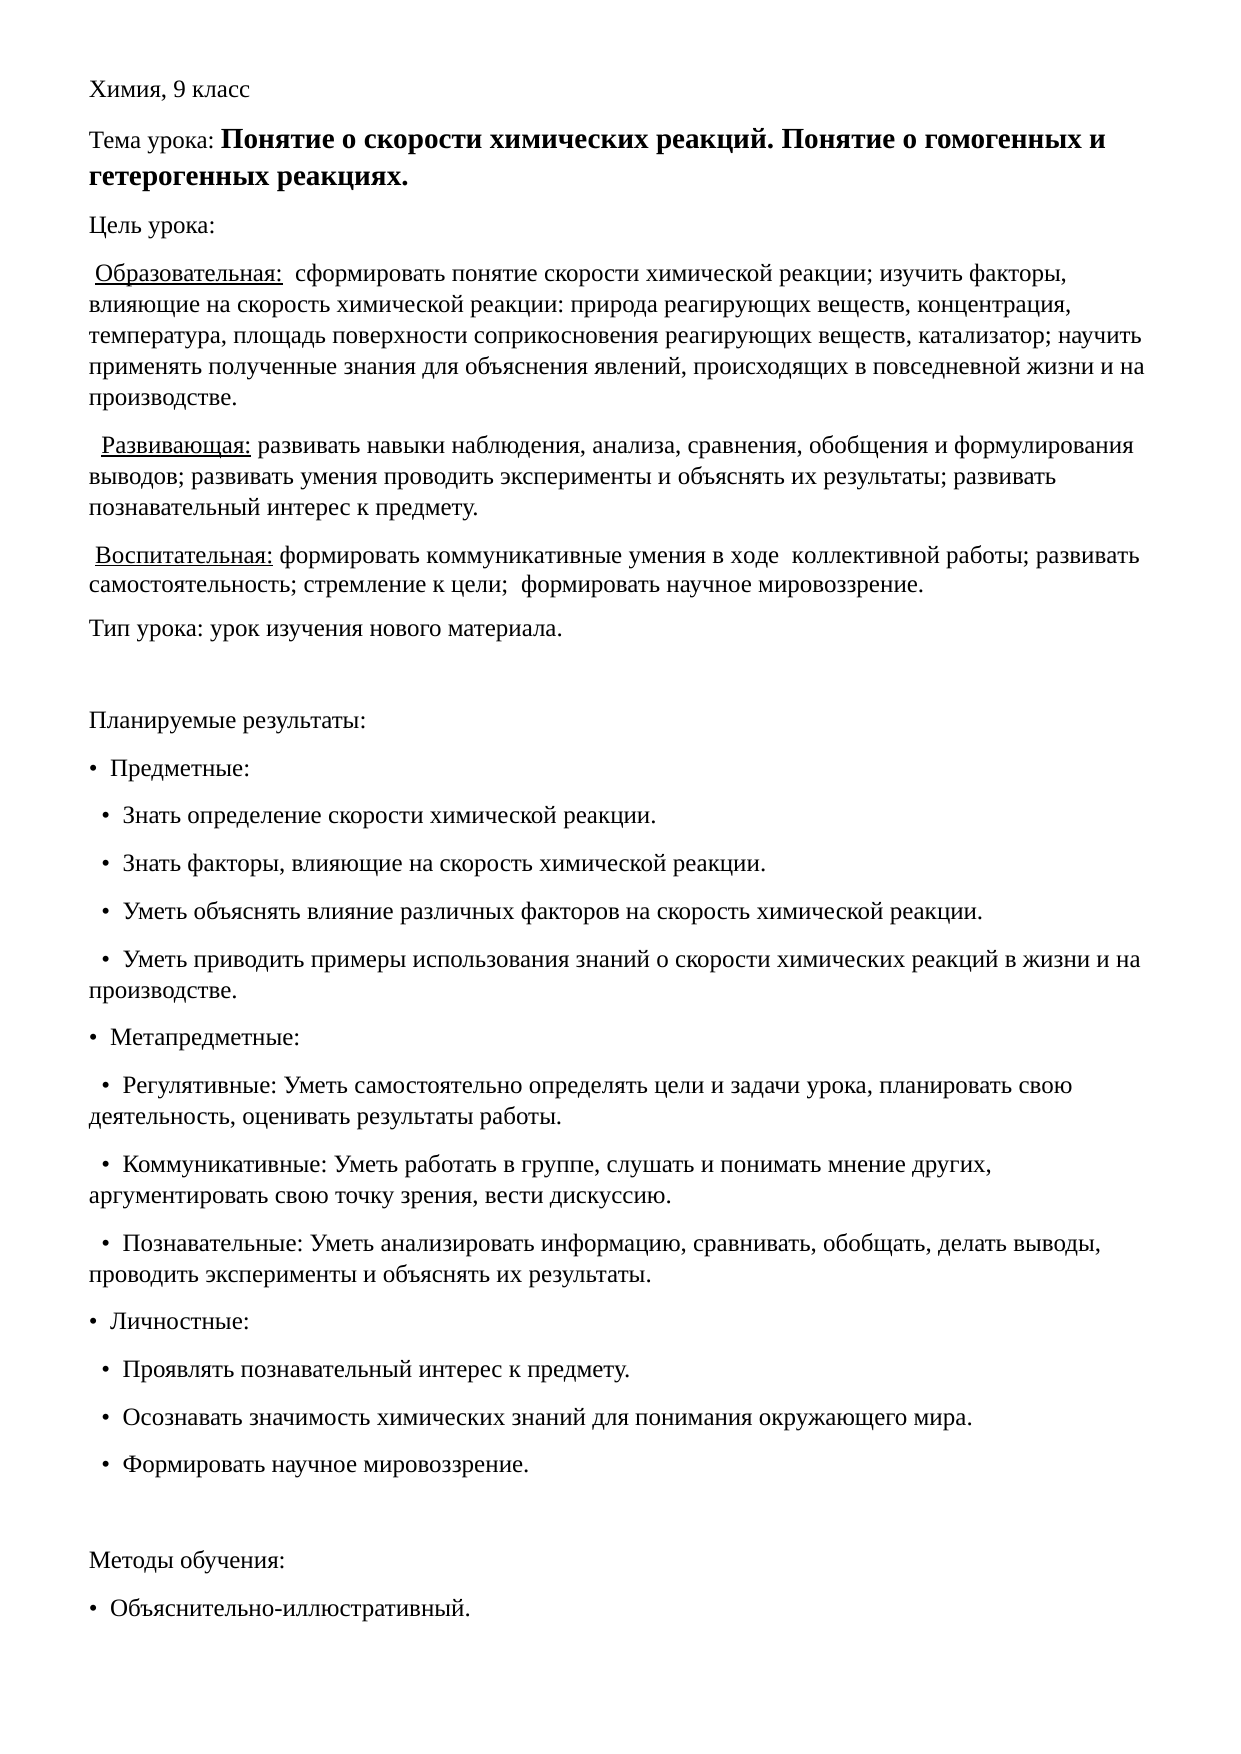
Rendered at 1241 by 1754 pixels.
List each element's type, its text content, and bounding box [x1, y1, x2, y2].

text Воспитательная: формировать коммуникативные умения в ходе коллективной работы; развивать самостоятельность; стремление к цели; формировать научное мировоззрение. [89, 540, 1152, 597]
text • Объяснительно-иллюстративный. [89, 1593, 1152, 1621]
text Цель урока: [89, 211, 1152, 239]
text Тип урока: урок изучения нового материала. [89, 613, 1152, 642]
text • Личностные: [89, 1306, 1152, 1335]
text Химия, 9 класс [89, 74, 1152, 103]
text • Формировать научное мировоззрение. [89, 1449, 1152, 1478]
text • Предметные: [89, 753, 1152, 782]
text • Коммуникативные: Уметь работать в группе, слушать и понимать мнение других, аргументировать свою точку зрения, вести дискуссию. [89, 1149, 1152, 1209]
text • Осознавать значимость химических знаний для понимания окружающего мира. [89, 1402, 1152, 1431]
text Образовательная: сформировать понятие скорости химической реакции; изучить факторы, влияющие на скорость химической реакции: природа реагирующих веществ, концентрация, температура, площадь поверхности соприкосновения реагирующих веществ, катализатор; научить применять полученные знания для объяснения явлений, происходящих в повседневной жизни и на производстве. [89, 258, 1152, 411]
text • Регулятивные: Уметь самостоятельно определять цели и задачи урока, планировать свою деятельность, оценивать результаты работы. [89, 1070, 1152, 1130]
text • Уметь приводить примеры использования знаний о скорости химических реакций в жизни и на производстве. [89, 944, 1152, 1003]
text • Уметь объяснять влияние различных факторов на скорость химической реакции. [89, 896, 1152, 925]
text Планируемые результаты: [89, 705, 1152, 734]
text • Знать факторы, влияющие на скорость химической реакции. [89, 848, 1152, 877]
text • Проявлять познавательный интерес к предмету. [89, 1354, 1152, 1383]
text Развивающая: развивать навыки наблюдения, анализа, сравнения, обобщения и формулирования выводов; развивать умения проводить эксперименты и объяснять их результаты; развивать познавательный интерес к предмету. [89, 430, 1152, 521]
text • Познавательные: Уметь анализировать информацию, сравнивать, обобщать, делать выводы, проводить эксперименты и объяснять их результаты. [89, 1228, 1152, 1287]
text • Метапредметные: [89, 1022, 1152, 1051]
text • Знать определение скорости химической реакции. [89, 801, 1152, 829]
text Тема урока: Понятие о скорости химических реакций. Понятие о гомогенных и гетерогенных реакциях. [89, 122, 1152, 191]
text Методы обучения: [89, 1545, 1152, 1574]
